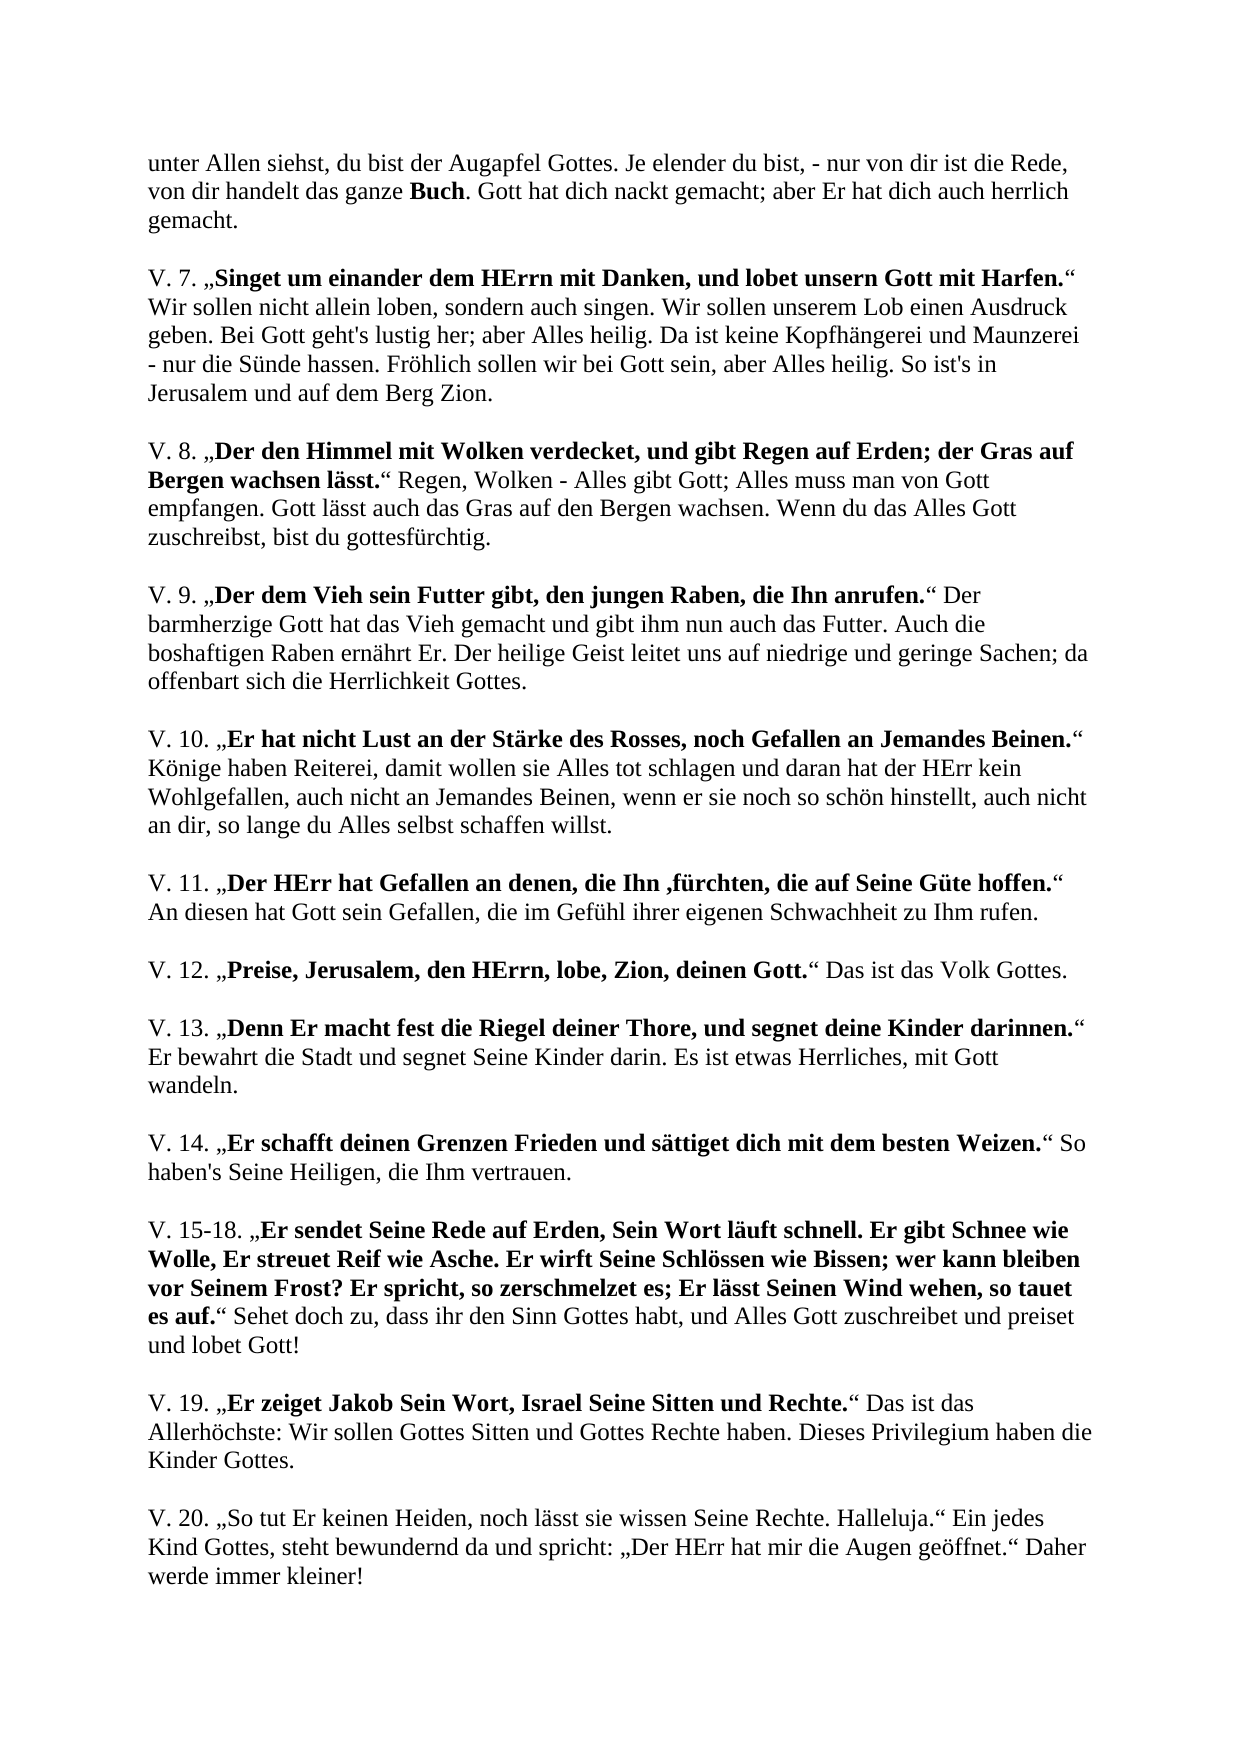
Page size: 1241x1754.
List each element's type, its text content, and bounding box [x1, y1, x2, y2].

text V. 9. „Der dem Vieh sein Futter gibt, den jungen Raben, die Ihn anrufen.“ Der barmherzige Gott hat das Vieh gemacht und gibt ihm nun auch das Futter. Auch die boshaftigen Raben ernährt Er. Der heilige Geist leitet uns auf niedrige und geringe Sachen; da offenbart sich die Herrlichkeit Gottes. [148, 580, 1093, 695]
text V. 10. „Er hat nicht Lust an der Stärke des Rosses, noch Gefallen an Jemandes Beinen.“ Könige haben Reiterei, damit wollen sie Alles tot schlagen und daran hat der HErr kein Wohlgefallen, auch nicht an Jemandes Beinen, wenn er sie noch so schön hinstellt, auch nicht an dir, so lange du Alles selbst schaffen willst. [148, 724, 1093, 839]
text V. 11. „Der HErr hat Gefallen an denen, die Ihn ,fürchten, die auf Seine Güte hoffen.“ An diesen hat Gott sein Gefallen, die im Gefühl ihrer eigenen Schwachheit zu Ihm rufen. [148, 868, 1093, 926]
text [148, 148, 1093, 234]
text V. 15-18. „Er sendet Seine Rede auf Erden, Sein Wort läuft schnell. Er gibt Schnee wie Wolle, Er streuet Reif wie Asche. Er wirft Seine Schlössen wie Bissen; wer kann bleiben vor Seinem Frost? Er spricht, so zerschmelzet es; Er lässt Seinen Wind wehen, so tauet es auf.“ Sehet doch zu, dass ihr den Sinn Gottes habt, und Alles Gott zuschreibet und preiset und lobet Gott! [148, 1215, 1093, 1359]
text V. 8. „Der den Himmel mit Wolken verdecket, und gibt Regen auf Erden; der Gras auf Bergen wachsen lässt.“ Regen, Wolken - Alles gibt Gott; Alles muss man von Gott empfangen. Gott lässt auch das Gras auf den Bergen wachsen. Wenn du das Alles Gott zuschreibst, bist du gottesfürchtig. [148, 436, 1093, 551]
text V. 12. „Preise, Jerusalem, den HErrn, lobe, Zion, deinen Gott.“ Das ist das Volk Gottes. [148, 955, 1093, 984]
text V. 20. „So tut Er keinen Heiden, noch lässt sie wissen Seine Rechte. Halleluja.“ Ein jedes Kind Gottes, steht bewundernd da und spricht: „Der HErr hat mir die Augen geöffnet.“ Daher werde immer kleiner! [148, 1503, 1093, 1590]
text V. 14. „Er schafft deinen Grenzen Frieden und sättiget dich mit dem besten Weizen.“ So haben's Seine Heiligen, die Ihm vertrauen. [148, 1128, 1093, 1186]
text V. 7. „Singet um einander dem HErrn mit Danken, und lobet unsern Gott mit Harfen.“ Wir sollen nicht allein loben, sondern auch singen. Wir sollen unserem Lob einen Ausdruck geben. Bei Gott geht's lustig her; aber Alles heilig. Da ist keine Kopfhängerei und Maunzerei - nur die Sünde hassen. Fröhlich sollen wir bei Gott sein, aber Alles heilig. So ist's in Jerusalem und auf dem Berg Zion. [148, 263, 1093, 407]
text V. 13. „Denn Er macht fest die Riegel deiner Thore, und segnet deine Kinder darinnen.“ Er bewahrt die Stadt und segnet Seine Kinder darin. Es ist etwas Herrliches, mit Gott wandeln. [148, 1013, 1093, 1099]
text V. 19. „Er zeiget Jakob Sein Wort, Israel Seine Sitten und Rechte.“ Das ist das Allerhöchste: Wir sollen Gottes Sitten und Gottes Rechte haben. Dieses Privilegium haben die Kinder Gottes. [148, 1388, 1093, 1474]
